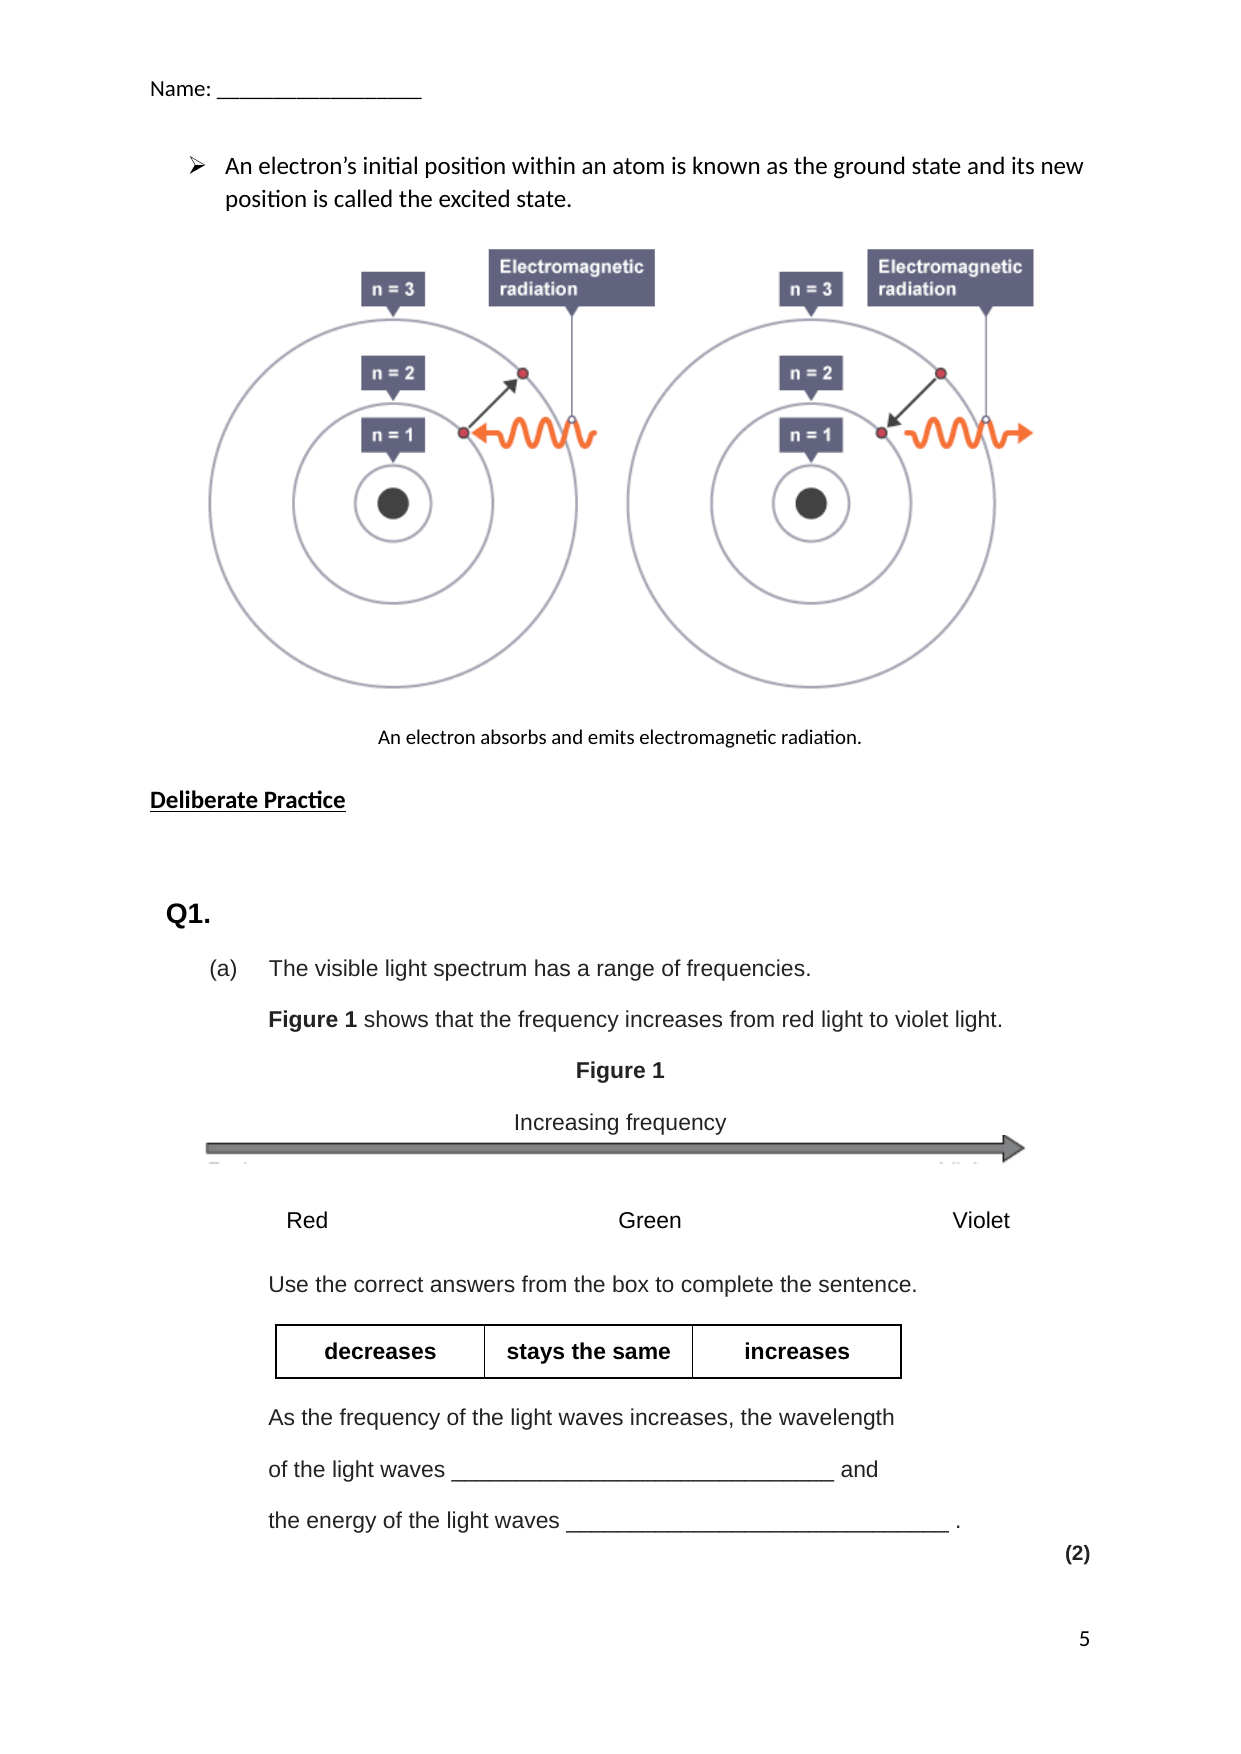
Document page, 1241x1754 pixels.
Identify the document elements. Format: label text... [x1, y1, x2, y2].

table_header Green [525, 1195, 775, 1246]
text the energy of the light waves ______________________________ . [268, 1507, 1031, 1533]
text As the frequency of the light waves increases, the wavelength [268, 1404, 1031, 1431]
picture [203, 1135, 1031, 1164]
text An electron absorbs and emits electromagnetic radiation. [150, 724, 1090, 750]
text (2) [150, 1539, 1090, 1564]
text Use the correct answers from the box to complete the sentence. [268, 1271, 1031, 1297]
table_header Violet [775, 1195, 1021, 1246]
table_header stays the same [485, 1326, 692, 1377]
text Deliberate Practice [150, 785, 1090, 815]
table_header decreases [277, 1326, 484, 1377]
text (a) The visible light spectrum has a range of frequencies. [209, 955, 1031, 981]
text Q1. [166, 897, 1086, 930]
table_header Red [275, 1195, 525, 1246]
text of the light waves ______________________________ and [268, 1456, 1031, 1482]
table_header increases [693, 1326, 900, 1377]
text Figure 1 [150, 1057, 1090, 1084]
text Figure 1 shows that the frequency increases from red light to violet light. [268, 1006, 1031, 1032]
list An electron’s initial position within an atom is known as the ground state and its new position is called the excited state. [187, 150, 1090, 213]
picture [206, 248, 1035, 690]
